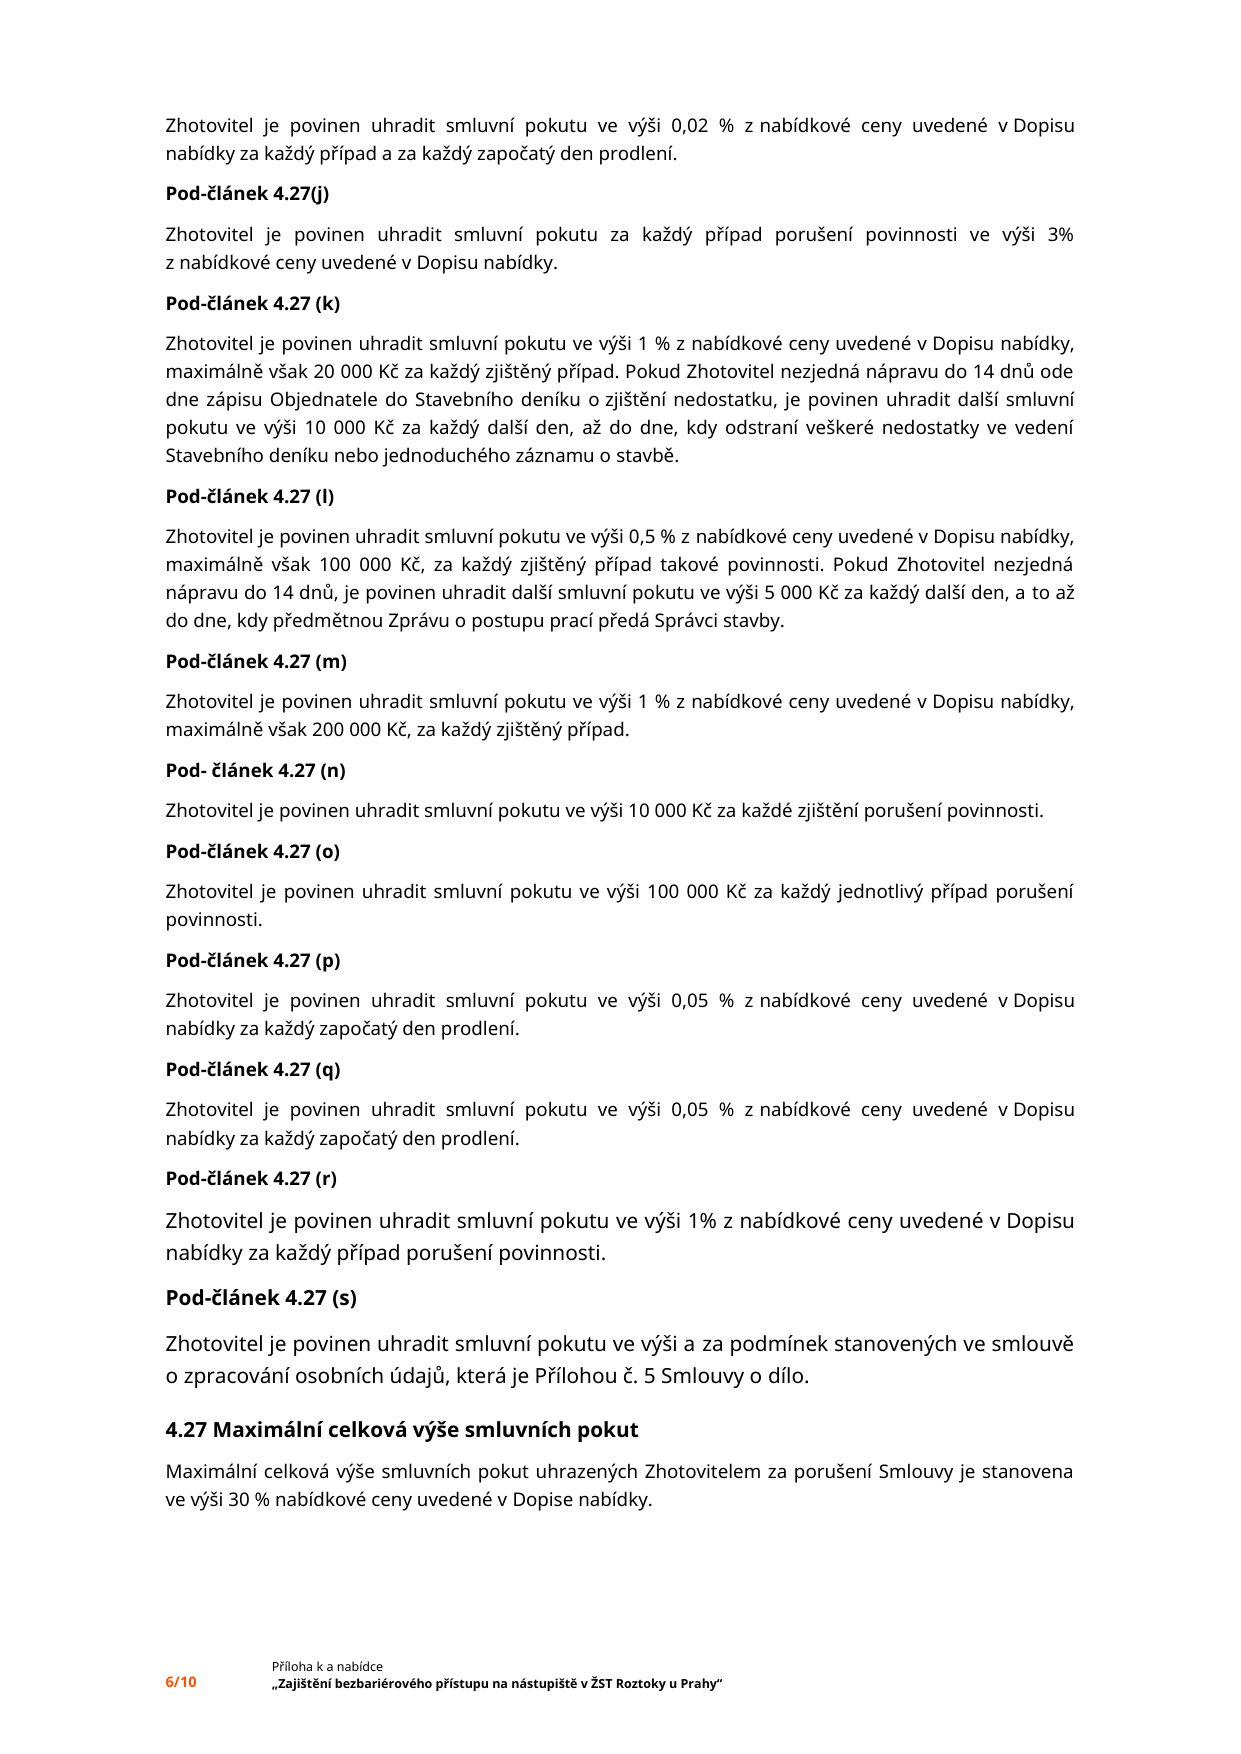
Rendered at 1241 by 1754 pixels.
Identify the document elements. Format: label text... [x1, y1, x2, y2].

text Pod-článek 4.27 (q) [165, 1056, 1075, 1082]
text 4.27 Maximální celková výše smluvních pokut [165, 1415, 1075, 1443]
text Zhotovitel je povinen uhradit smluvní pokutu ve výši 0,02 % z nabídkové ceny uvedené v Dopisu nabídky za každý případ a za každý započatý den prodlení. [165, 112, 1075, 166]
text Pod-článek 4.27 (o) [165, 838, 1075, 864]
text Zhotovitel je povinen uhradit smluvní pokutu ve výši 0,5 % z nabídkové ceny uvedené v Dopisu nabídky, maximálně však 100 000 Kč, za každý zjištěný případ takové povinnosti. Pokud Zhotovitel nezjedná nápravu do 14 dnů, je povinen uhradit další smluvní pokutu ve výši 5 000 Kč za každý další den, a to až do dne, kdy předmětnou Zprávu o postupu prací předá Správci stavby. [165, 523, 1075, 633]
text Pod-článek 4.27 (l) [165, 483, 1075, 508]
text Zhotovitel je povinen uhradit smluvní pokutu ve výši 10 000 Kč za každé zjištění porušení povinnosti. [165, 798, 1075, 823]
text Pod-článek 4.27 (p) [165, 947, 1075, 973]
text Zhotovitel je povinen uhradit smluvní pokutu ve výši 100 000 Kč za každý jednotlivý případ porušení povinnosti. [165, 879, 1075, 932]
text Pod- článek 4.27 (n) [165, 757, 1075, 783]
text Pod-článek 4.27 (k) [165, 290, 1075, 315]
text Zhotovitel je povinen uhradit smluvní pokutu ve výši 1% z nabídkové ceny uvedené v Dopisu nabídky za každý případ porušení povinnosti. [165, 1206, 1075, 1267]
text Zhotovitel je povinen uhradit smluvní pokutu ve výši a za podmínek stanovených ve smlouvě o zpracování osobních údajů, která je Přílohou č. 5 Smlouvy o dílo. [165, 1329, 1075, 1390]
text Zhotovitel je povinen uhradit smluvní pokutu ve výši 0,05 % z nabídkové ceny uvedené v Dopisu nabídky za každý započatý den prodlení. [165, 988, 1075, 1041]
text Pod-článek 4.27(j) [165, 181, 1075, 206]
text Zhotovitel je povinen uhradit smluvní pokutu za každý případ porušení povinnosti ve výši 3% z nabídkové ceny uvedené v Dopisu nabídky. [165, 221, 1075, 275]
text Pod-článek 4.27 (m) [165, 648, 1075, 673]
text Zhotovitel je povinen uhradit smluvní pokutu ve výši 1 % z nabídkové ceny uvedené v Dopisu nabídky, maximálně však 200 000 Kč, za každý zjištěný případ. [165, 688, 1075, 742]
text Zhotovitel je povinen uhradit smluvní pokutu ve výši 0,05 % z nabídkové ceny uvedené v Dopisu nabídky za každý započatý den prodlení. [165, 1097, 1075, 1150]
text Maximální celková výše smluvních pokut uhrazených Zhotovitelem za porušení Smlouvy je stanovena ve výši 30 % nabídkové ceny uvedené v Dopise nabídky. [165, 1458, 1075, 1512]
text Pod-článek 4.27 (r) [165, 1165, 1075, 1191]
text Zhotovitel je povinen uhradit smluvní pokutu ve výši 1 % z nabídkové ceny uvedené v Dopisu nabídky, maximálně však 20 000 Kč za každý zjištěný případ. Pokud Zhotovitel nezjedná nápravu do 14 dnů ode dne zápisu Objednatele do Stavebního deníku o zjištění nedostatku, je povinen uhradit další smluvní pokutu ve výši 10 000 Kč za každý další den, až do dne, kdy odstraní veškeré nedostatky ve vedení Stavebního deníku nebo jednoduchého záznamu o stavbě. [165, 330, 1075, 468]
text Pod-článek 4.27 (s) [165, 1283, 1075, 1312]
